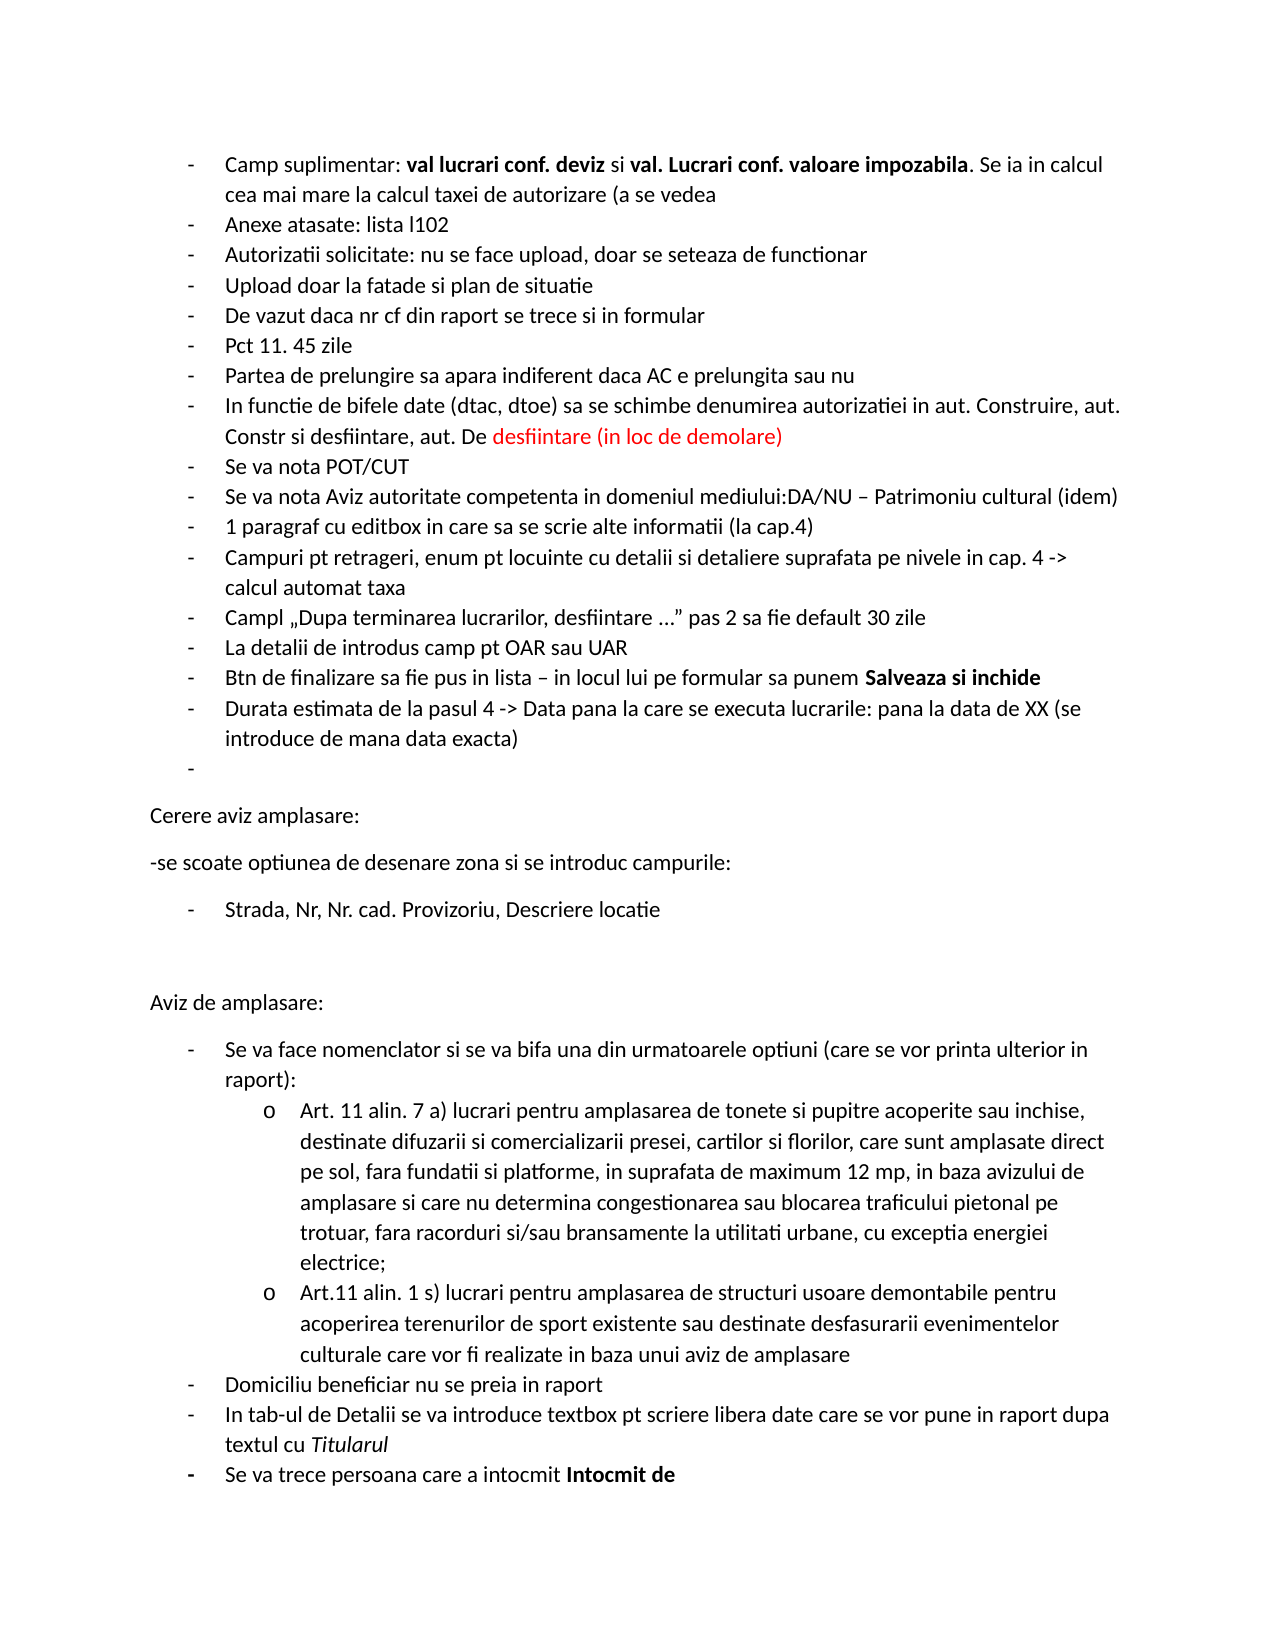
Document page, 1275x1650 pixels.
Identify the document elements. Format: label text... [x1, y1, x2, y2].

list Domiciliu beneficiar nu se preia in raport [187, 1370, 1125, 1398]
list Art.11 alin. 1 s) lucrari pentru amplasarea de structuri usoare demontabile pentru acoperirea terenurilor de sport existente sau destinate desfasurarii evenimentelor culturale care vor fi realizate in baza unui aviz de amplasare [262, 1278, 1125, 1368]
list In tab-ul de Detalii se va introduce textbox pt scriere libera date care se vor pune in raport dupa textul cu Titularul [187, 1400, 1125, 1458]
list Se va face nomenclator si se va bifa una din urmatoarele optiuni (care se vor printa ulterior in raport): [187, 1035, 1125, 1094]
list 1 paragraf cu editbox in care sa se scrie alte informatii (la cap.4) [187, 512, 1125, 541]
list Campl „Dupa terminarea lucrarilor, desfiintare ...” pas 2 sa fie default 30 zile [187, 603, 1125, 631]
list Art. 11 alin. 7 a) lucrari pentru amplasarea de tonete si pupitre acoperite sau inchise, destinate difuzarii si comercializarii presei, cartilor si florilor, care sunt amplasate direct pe sol, fara fundatii si platforme, in suprafata de maximum 12 mp, in baza avizului de amplasare si care nu determina congestionarea sau blocarea traficului pietonal pe trotuar, fara racorduri si/sau bransamente la utilitati urbane, cu exceptia energiei electrice; [262, 1096, 1125, 1276]
list Campuri pt retrageri, enum pt locuinte cu detalii si detaliere suprafata pe nivele in cap. 4 -> calcul automat taxa [187, 543, 1125, 601]
list Partea de prelungire sa apara indiferent daca AC e prelungita sau nu [187, 361, 1125, 389]
text Aviz de amplasare: [150, 988, 1125, 1017]
list De vazut daca nr cf din raport se trece si in formular [187, 301, 1125, 329]
list Durata estimata de la pasul 4 -> Data pana la care se executa lucrarile: pana la data de XX (se introduce de mana data exacta) [187, 694, 1125, 752]
list Pct 11. 45 zile [187, 331, 1125, 359]
list Anexe atasate: lista l102 [187, 210, 1125, 238]
list Upload doar la fatade si plan de situatie [187, 271, 1125, 299]
list Btn de finalizare sa fie pus in lista – in locul lui pe formular sa punem Salveaza si inchide [187, 663, 1125, 692]
list Strada, Nr, Nr. cad. Provizoriu, Descriere locatie [187, 895, 1125, 923]
list Se va trece persoana care a intocmit Intocmit de [187, 1461, 1125, 1489]
list Se va nota POT/CUT [187, 452, 1125, 480]
list La detalii de introdus camp pt OAR sau UAR [187, 633, 1125, 661]
text -se scoate optiunea de desenare zona si se introduc campurile: [150, 848, 1125, 876]
text Cerere aviz amplasare: [150, 801, 1125, 829]
list In functie de bifele date (dtac, dtoe) sa se schimbe denumirea autorizatiei in aut. Construire, aut. Constr si desfiintare, aut. De desfiintare (in loc de demolare) [187, 392, 1125, 450]
list Autorizatii solicitate: nu se face upload, doar se seteaza de functionar [187, 241, 1125, 269]
list Se va nota Aviz autoritate competenta in domeniul mediului:DA/NU – Patrimoniu cultural (idem) [187, 482, 1125, 510]
list Camp suplimentar: val lucrari conf. deviz si val. Lucrari conf. valoare impozabila. Se ia in calcul cea mai mare la calcul taxei de autorizare (a se vedea [187, 150, 1125, 208]
